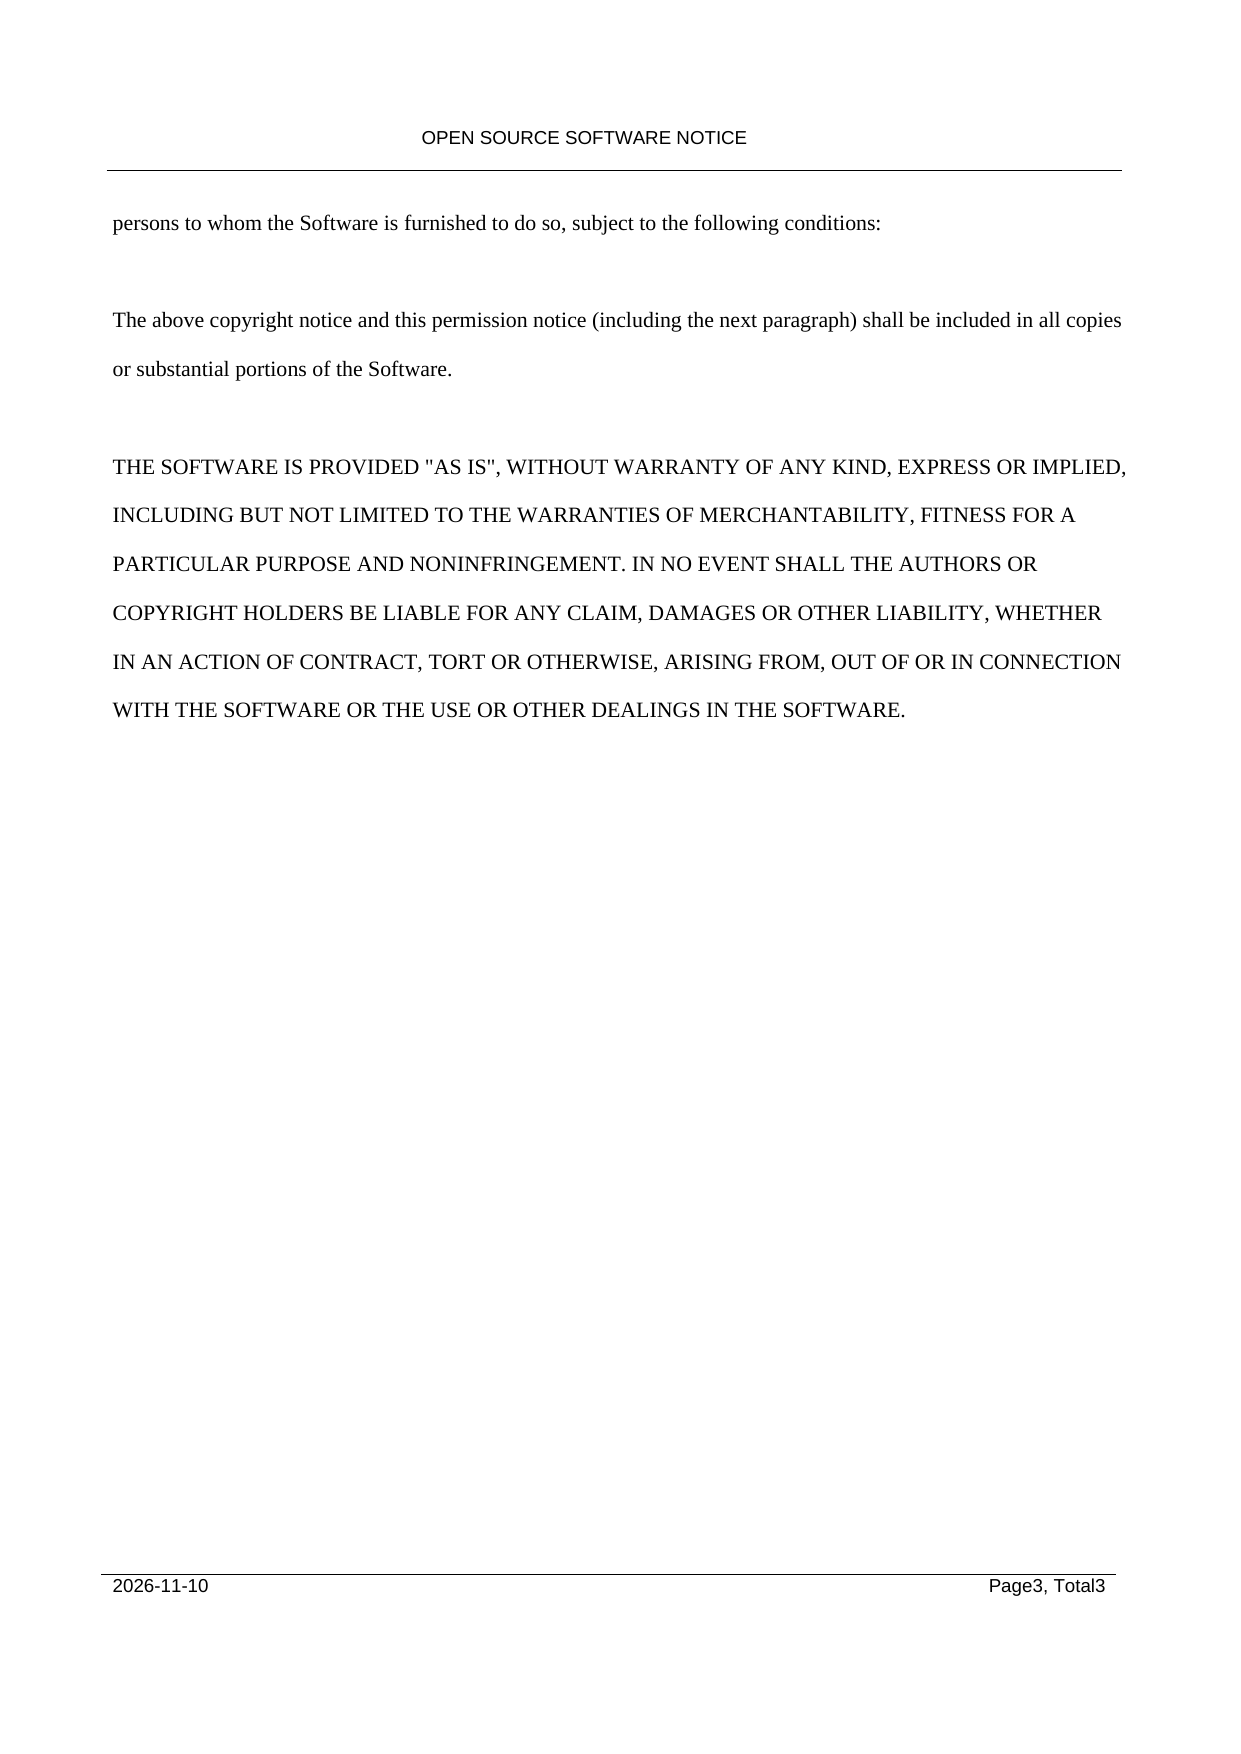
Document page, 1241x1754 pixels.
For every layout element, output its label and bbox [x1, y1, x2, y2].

text [112, 206, 1128, 726]
